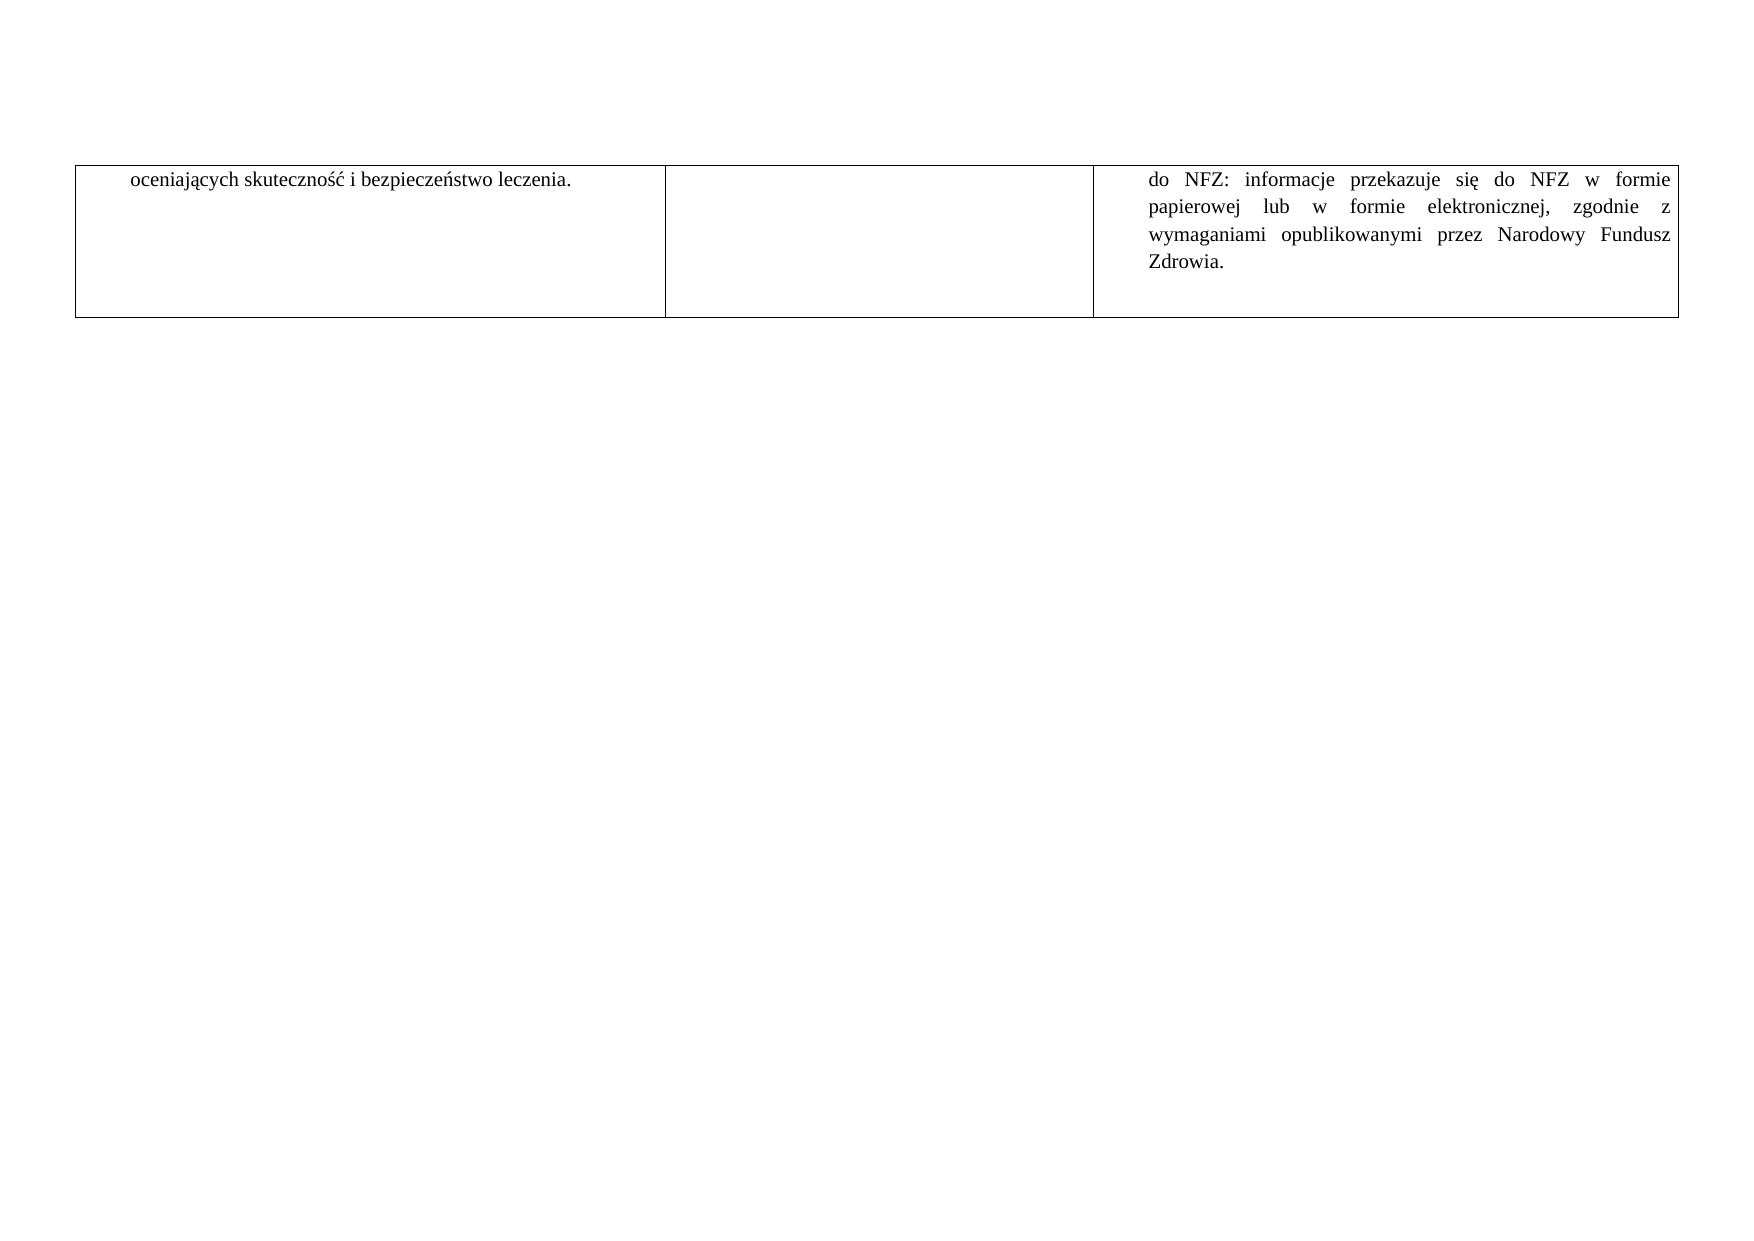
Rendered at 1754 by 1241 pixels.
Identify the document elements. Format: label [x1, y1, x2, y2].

table_cell [1094, 166, 1678, 317]
table_cell [76, 166, 665, 317]
table_cell [666, 166, 1093, 317]
